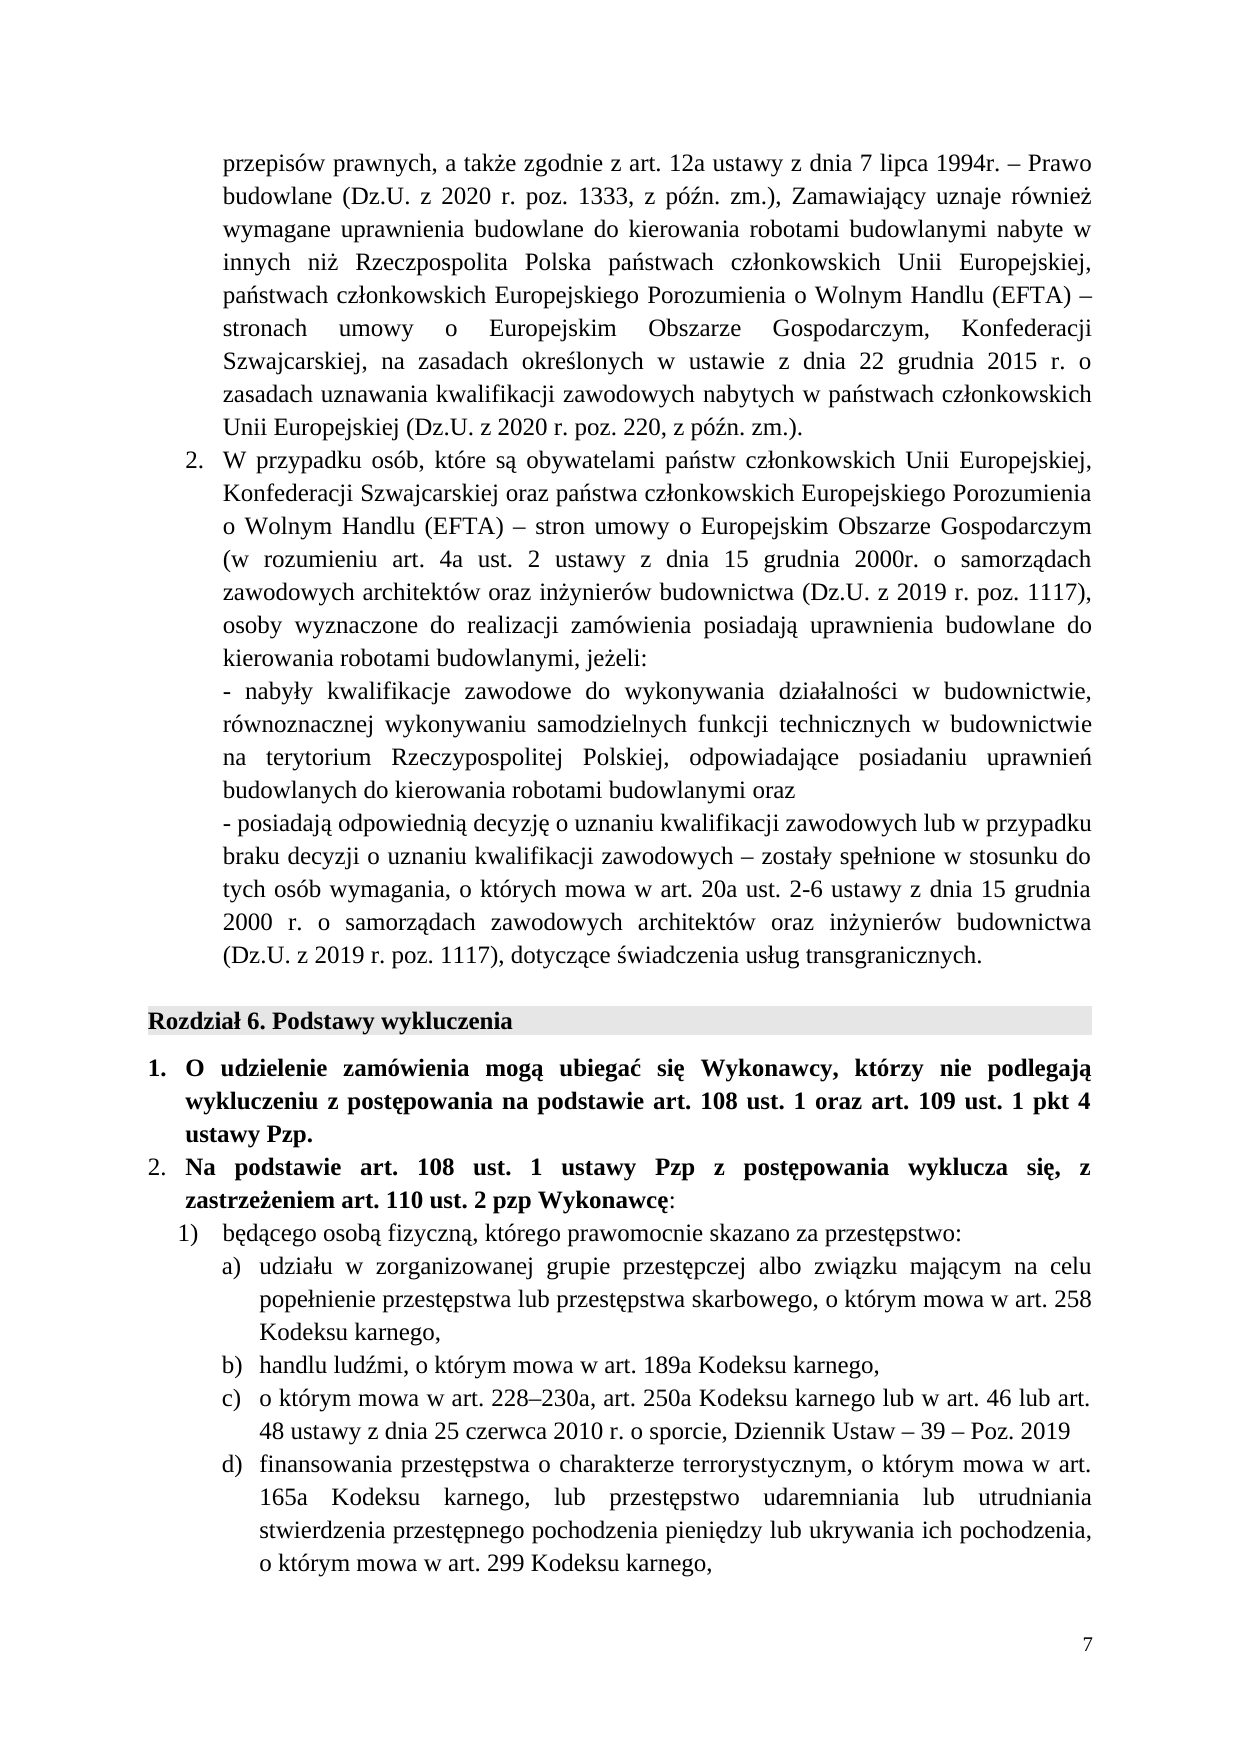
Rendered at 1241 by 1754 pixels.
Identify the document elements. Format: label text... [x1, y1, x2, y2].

list - nabyły kwalifikacje zawodowe do wykonywania działalności w budownictwie, równoznacznej wykonywaniu samodzielnych funkcji technicznych w budownictwie na terytorium Rzeczypospolitej Polskiej, odpowiadające posiadaniu uprawnień budowlanych do kierowania robotami budowlanymi oraz [223, 676, 1092, 804]
list finansowania przestępstwa o charakterze terrorystycznym, o którym mowa w art. 165a Kodeksu karnego, lub przestępstwo udaremniania lub utrudniania stwierdzenia przestępnego pochodzenia pieniędzy lub ukrywania ich pochodzenia, o którym mowa w art. 299 Kodeksu karnego, [222, 1449, 1092, 1577]
list - posiadają odpowiednią decyzję o uznaniu kwalifikacji zawodowych lub w przypadku braku decyzji o uznaniu kwalifikacji zawodowych – zostały spełnione w stosunku do tych osób wymagania, o których mowa w art. 20a ust. 2-6 ustawy z dnia 15 grudnia 2000 r. o samorządach zawodowych architektów oraz inżynierów budownictwa (Dz.U. z 2019 r. poz. 1117), dotyczące świadczenia usług transgranicznych. [223, 808, 1092, 969]
subtitle Rozdział 6. Podstawy wykluczenia [148, 1006, 1092, 1035]
list W przypadku osób, które są obywatelami państw członkowskich Unii Europejskiej, Konfederacji Szwajcarskiej oraz państwa członkowskich Europejskiego Porozumienia o Wolnym Handlu (EFTA) – stron umowy o Europejskim Obszarze Gospodarczym (w rozumieniu art. 4a ust. 2 ustawy z dnia 15 grudnia 2000r. o samorządach zawodowych architektów oraz inżynierów budownictwa (Dz.U. z 2019 r. poz. 1117), osoby wyznaczone do realizacji zamówienia posiadają uprawnienia budowlane do kierowania robotami budowlanymi, jeżeli: [185, 445, 1092, 672]
list o którym mowa w art. 228–230a, art. 250a Kodeksu karnego lub w art. 46 lub art. 48 ustawy z dnia 25 czerwca 2010 r. o sporcie, Dziennik Ustaw – 39 – Poz. 2019 [222, 1383, 1092, 1445]
list O udzielenie zamówienia mogą ubiegać się Wykonawcy, którzy nie podlegają wykluczeniu z postępowania na podstawie art. 108 ust. 1 oraz art. 109 ust. 1 pkt 4 ustawy Pzp. [148, 1053, 1092, 1148]
list Na podstawie art. 108 ust. 1 ustawy Pzp z postępowania wyklucza się, z zastrzeżeniem art. 110 ust. 2 pzp Wykonawcę: [148, 1152, 1092, 1214]
list będącego osobą fizyczną, którego prawomocnie skazano za przestępstwo: [177, 1218, 1092, 1247]
list handlu ludźmi, o którym mowa w art. 189a Kodeksu karnego, [222, 1350, 1092, 1379]
list udziału w zorganizowanej grupie przestępczej albo związku mającym na celu popełnienie przestępstwa lub przestępstwa skarbowego, o którym mowa w art. 258 Kodeksu karnego, [222, 1251, 1092, 1346]
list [185, 148, 1092, 441]
